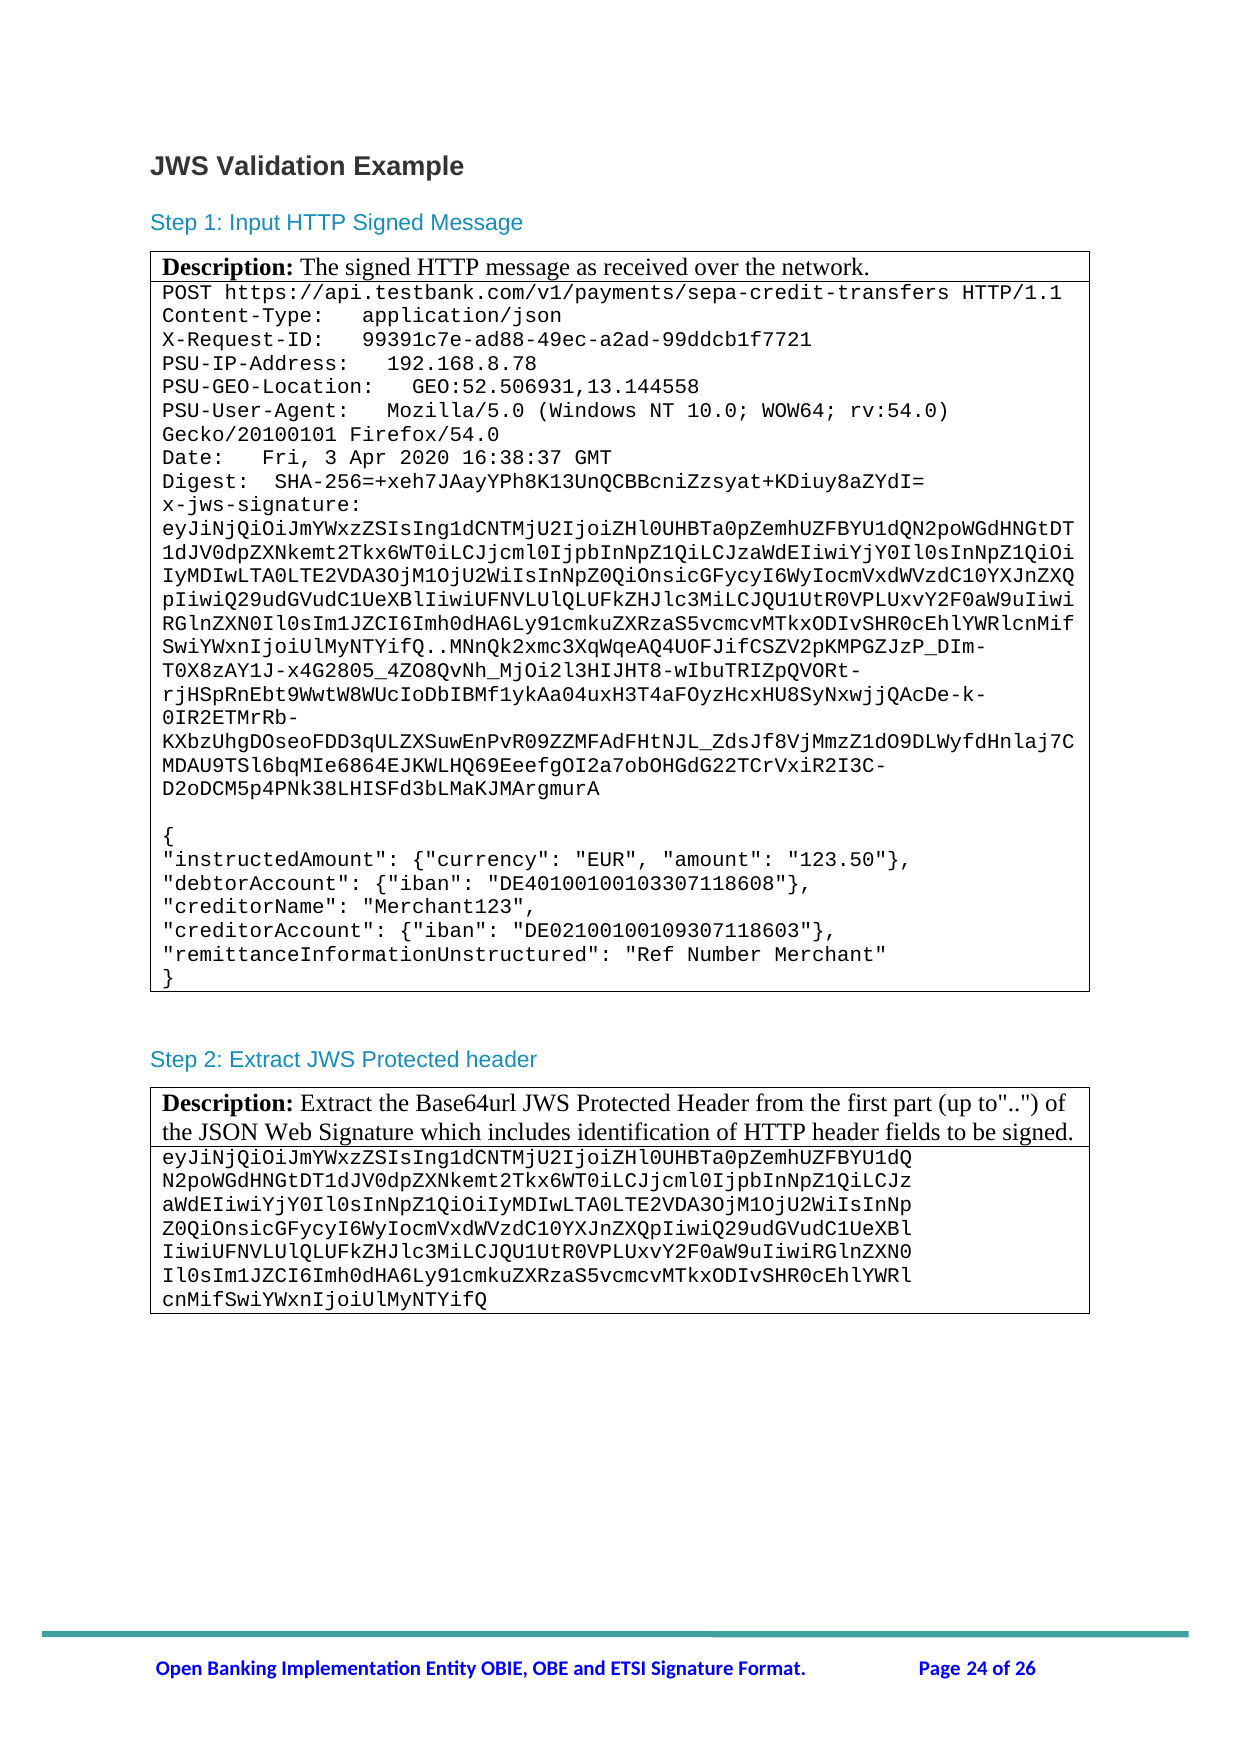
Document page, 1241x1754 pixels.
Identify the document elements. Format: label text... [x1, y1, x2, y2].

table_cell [151, 282, 1089, 991]
text JWS Validation Example [150, 150, 1090, 181]
table_header Description: Extract the Base64url JWS Protected Header from the first part (up to"..") of the JSON Web Signature which includes identification of HTTP header fields to be signed. [151, 1088, 1089, 1146]
table_header Description: The signed HTTP message as received over the network. [151, 252, 1089, 281]
table_cell eyJiNjQiOiJmYWxzZSIsIng1dCNTMjU2IjoiZHl0UHBTa0pZemhUZFBYU1dQ N2poWGdHNGtDT1dJV0dpZXNkemt2Tkx6WT0iLCJjcml0IjpbInNpZ1QiLCJz aWdEIiwiYjY0Il0sInNpZ1QiOiIyMDIwLTA0LTE2VDA3OjM1OjU2WiIsInNp Z0QiOnsicGFycyI6WyIocmVxdWVzdC10YXJnZXQpIiwiQ29udGVudC1UeXBl IiwiUFNVLUlQLUFkZHJlc3MiLCJQU1UtR0VPLUxvY2F0aW9uIiwiRGlnZXN0 Il0sIm1JZCI6Imh0dHA6Ly91cmkuZXRzaS5vcmcvMTkxODIvSHR0cEhlYWRl cnMifSwiYWxnIjoiUlMyNTYifQ [151, 1147, 1089, 1312]
text Step 2: Extract JWS Protected header [150, 1046, 1090, 1072]
text Step 1: Input HTTP Signed Message [150, 209, 1090, 236]
